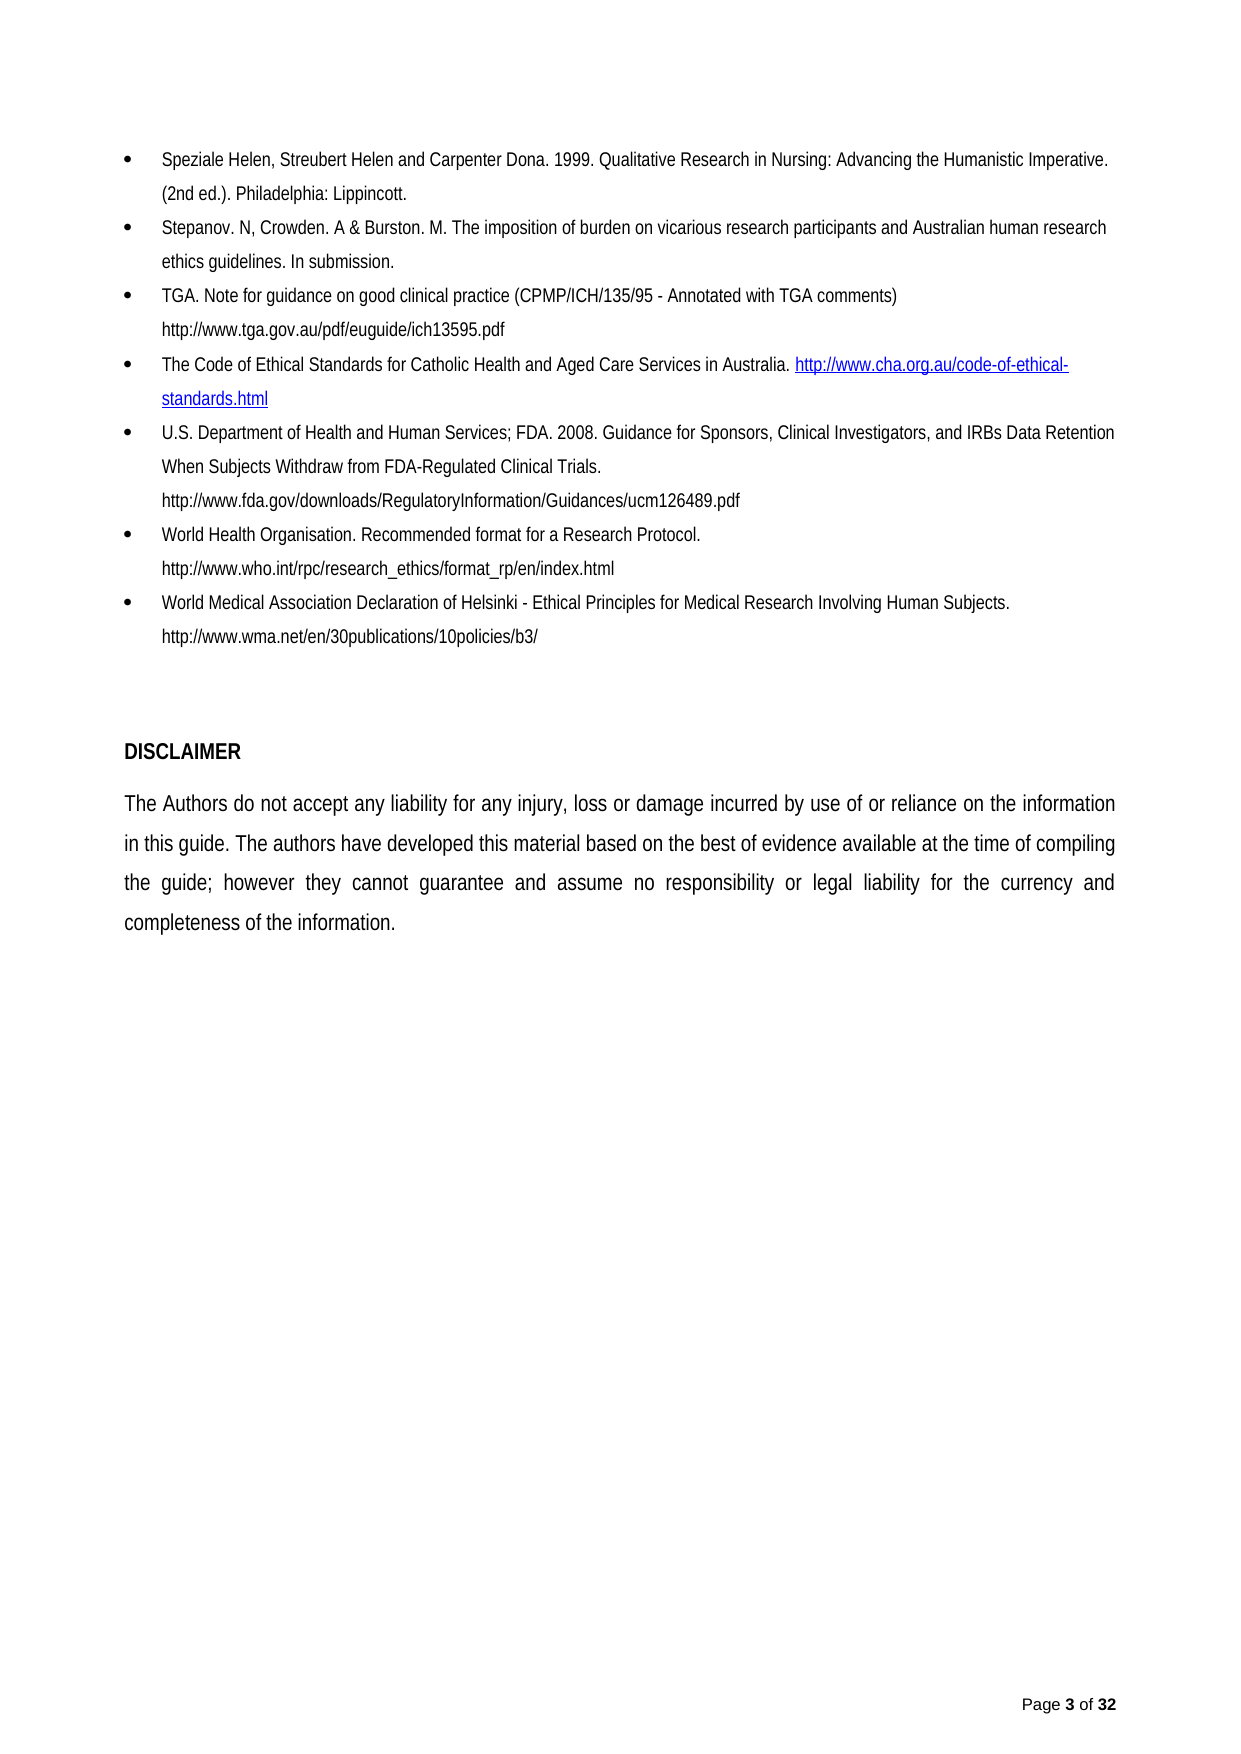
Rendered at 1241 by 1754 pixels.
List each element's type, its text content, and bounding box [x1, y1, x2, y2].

text The Authors do not accept any liability for any injury, loss or damage incurred by use of or reliance on the information in this guide. The authors have developed this material based on the best of evidence available at the time of compiling the guide; however they cannot guarantee and assume no responsibility or legal liability for the currency and completeness of the information. [124, 790, 1116, 935]
list World Health Organisation. Recommended format for a Research Protocol. http://www.who.int/rpc/research_ethics/format_rp/en/index.html [124, 523, 1116, 580]
list World Medical Association Declaration of Helsinki - Ethical Principles for Medical Research Involving Human Subjects. http://www.wma.net/en/30publications/10policies/b3/ [124, 591, 1116, 648]
list Speziale Helen, Streubert Helen and Carpenter Dona. 1999. Qualitative Research in Nursing: Advancing the Humanistic Imperative. (2nd ed.). Philadelphia: Lippincott. [124, 148, 1116, 204]
list Stepanov. N, Crowden. A & Burston. M. The imposition of burden on vicarious research participants and Australian human research ethics guidelines. In submission. [124, 216, 1116, 273]
text DISCLAIMER [124, 738, 1116, 765]
list The Code of Ethical Standards for Catholic Health and Aged Care Services in Australia. http://www.cha.org.au/code-of-ethical-standards.html [124, 352, 1116, 409]
list U.S. Department of Health and Human Services; FDA. 2008. Guidance for Sponsors, Clinical Investigators, and IRBs Data Retention When Subjects Withdraw from FDA-Regulated Clinical Trials. http://www.fda.gov/downloads/RegulatoryInformation/Guidances/ucm126489.pdf [124, 421, 1116, 512]
list TGA. Note for guidance on good clinical practice (CPMP/ICH/135/95 - Annotated with TGA comments) http://www.tga.gov.au/pdf/euguide/ich13595.pdf [124, 284, 1116, 341]
